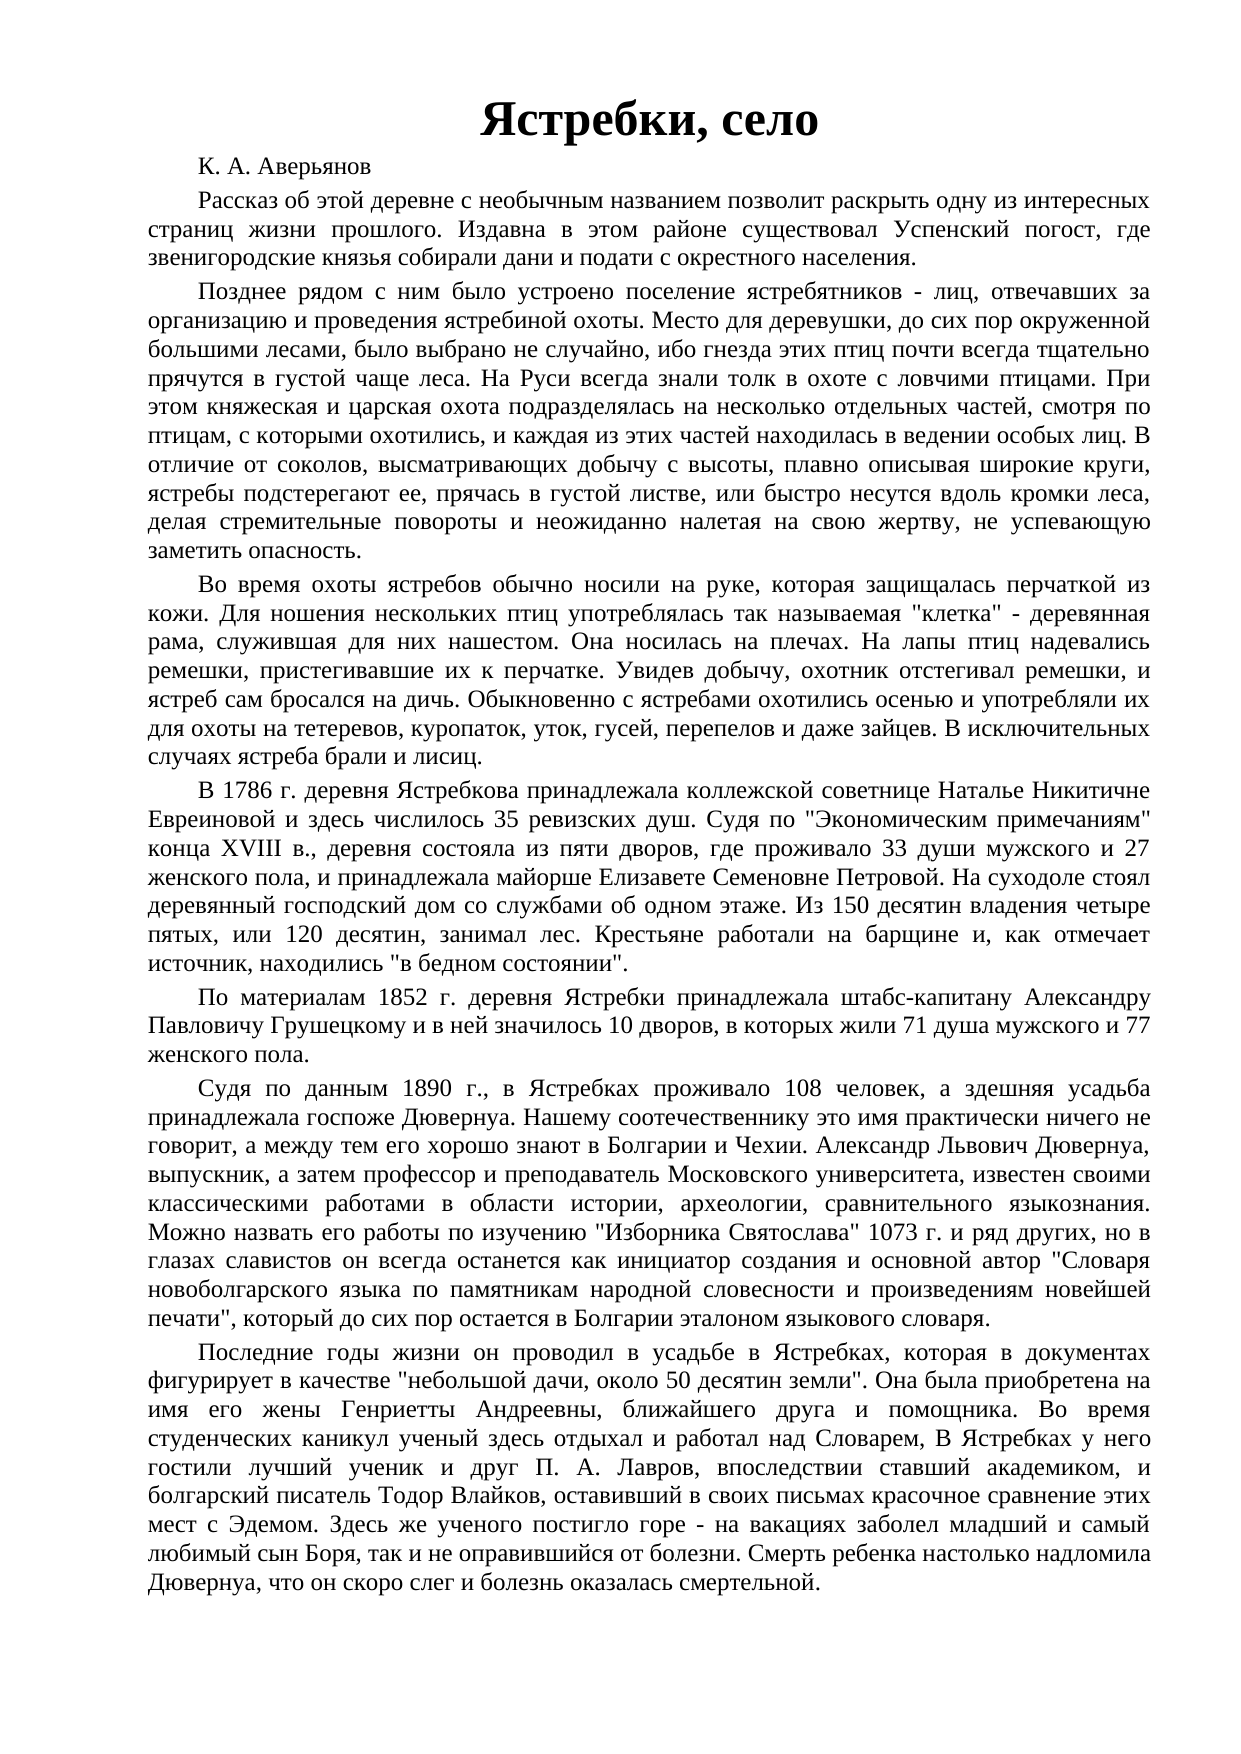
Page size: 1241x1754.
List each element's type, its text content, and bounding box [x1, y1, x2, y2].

text Судя по данным 1890 г., в Ястребках проживало 108 человек, а здешняя усадьба принадлежала госпоже Дювернуа. Нашему соотечественнику это имя практически ничего не говорит, а между тем его хорошо знают в Болгарии и Чехии. Александр Львович Дювернуа, выпускник, а затем профессор и преподаватель Московского университета, известен своими классическими работами в области истории, археологии, сравнительного языкознания. Можно назвать его работы по изучению "Изборника Святослава" 1073 г. и ряд других, но в глазах славистов он всегда останется как инициатор создания и основной автор "Словаря новоболгарского языка по памятникам народной словесности и произведениям новейшей печати", который до сих пор остается в Болгарии эталоном языкового словаря. [148, 1073, 1152, 1332]
text Последние годы жизни он проводил в усадьбе в Ястребках, которая в документах фигурирует в качестве "небольшой дачи, около 50 десятин земли". Она была приобретена на имя его жены Генриетты Андреевны, ближайшего друга и помощника. Во время студенческих каникул ученый здесь отдыхал и работал над Словарем, В Ястребках у него гостили лучший ученик и друг П. А. Лавров, впоследствии ставший академиком, и болгарский писатель Тодор Влайков, оставивший в своих письмах красочное сравнение этих мест с Эдемом. Здесь же ученого постигло горе - на вакациях заболел младший и самый любимый сын Боря, так и не оправившийся от болезни. Смерть ребенка настолько надломила Дювернуа, что он скоро слег и болезнь оказалась смертельной. [148, 1337, 1152, 1596]
subtitle Ястребки, село [148, 88, 1152, 146]
text Позднее рядом с ним было устроено поселение ястребятников - лиц, отвечавших за организацию и проведения ястребиной охоты. Место для деревушки, до сих пор окруженной большими лесами, было выбрано не случайно, ибо гнезда этих птиц почти всегда тщательно прячутся в густой чаще леса. На Руси всегда знали толк в охоте с ловчими птицами. При этом княжеская и царская охота подразделялась на несколько отдельных частей, смотря по птицам, с которыми охотились, и каждая из этих частей находилась в ведении особых лиц. В отличие от соколов, высматривающих добычу с высоты, плавно описывая широкие круги, ястребы подстерегают ее, прячась в густой листве, или быстро несутся вдоль кромки леса, делая стремительные повороты и неожиданно налетая на свою жертву, не успевающую заметить опасность. [148, 276, 1152, 564]
text В 1786 г. деревня Ястребкова принадлежала коллежской советнице Наталье Никитичне Евреиновой и здесь числилось 35 ревизских душ. Судя по "Экономическим примечаниям" конца XVIII в., деревня состояла из пяти дворов, где проживало 33 души мужского и 27 женского пола, и принадлежала майорше Елизавете Семеновне Петровой. На суходоле стоял деревянный господский дом со службами об одном этаже. Из 150 десятин владения четыре пятых, или 120 десятин, занимал лес. Крестьяне работали на барщине и, как отмечает источник, находились "в бедном состоянии". [148, 775, 1152, 977]
text По материалам 1852 г. деревня Ястребки принадлежала штабс-капитану Александру Павловичу Грушецкому и в ней значилось 10 дворов, в которых жили 71 душа мужского и 77 женского пола. [148, 982, 1152, 1068]
text Во время охоты ястребов обычно носили на руке, которая защищалась перчаткой из кожи. Для ношения нескольких птиц употреблялась так называемая "клетка" - деревянная рама, служившая для них нашестом. Она носилась на плечах. На лапы птиц надевались ремешки, пристегивавшие их к перчатке. Увидев добычу, охотник отстегивал ремешки, и ястреб сам бросался на дичь. Обыкновенно с ястребами охотились осенью и употребляли их для охоты на тетеревов, куропаток, уток, гусей, перепелов и даже зайцев. В исключительных случаях ястреба брали и лисиц. [148, 569, 1152, 770]
text Рассказ об этой деревне с необычным названием позволит раскрыть одну из интересных страниц жизни прошлого. Издавна в этом районе существовал Успенский погост, где звенигородские князья собирали дани и подати с окрестного населения. [148, 185, 1152, 271]
text К. А. Аверьянов [148, 151, 1152, 180]
